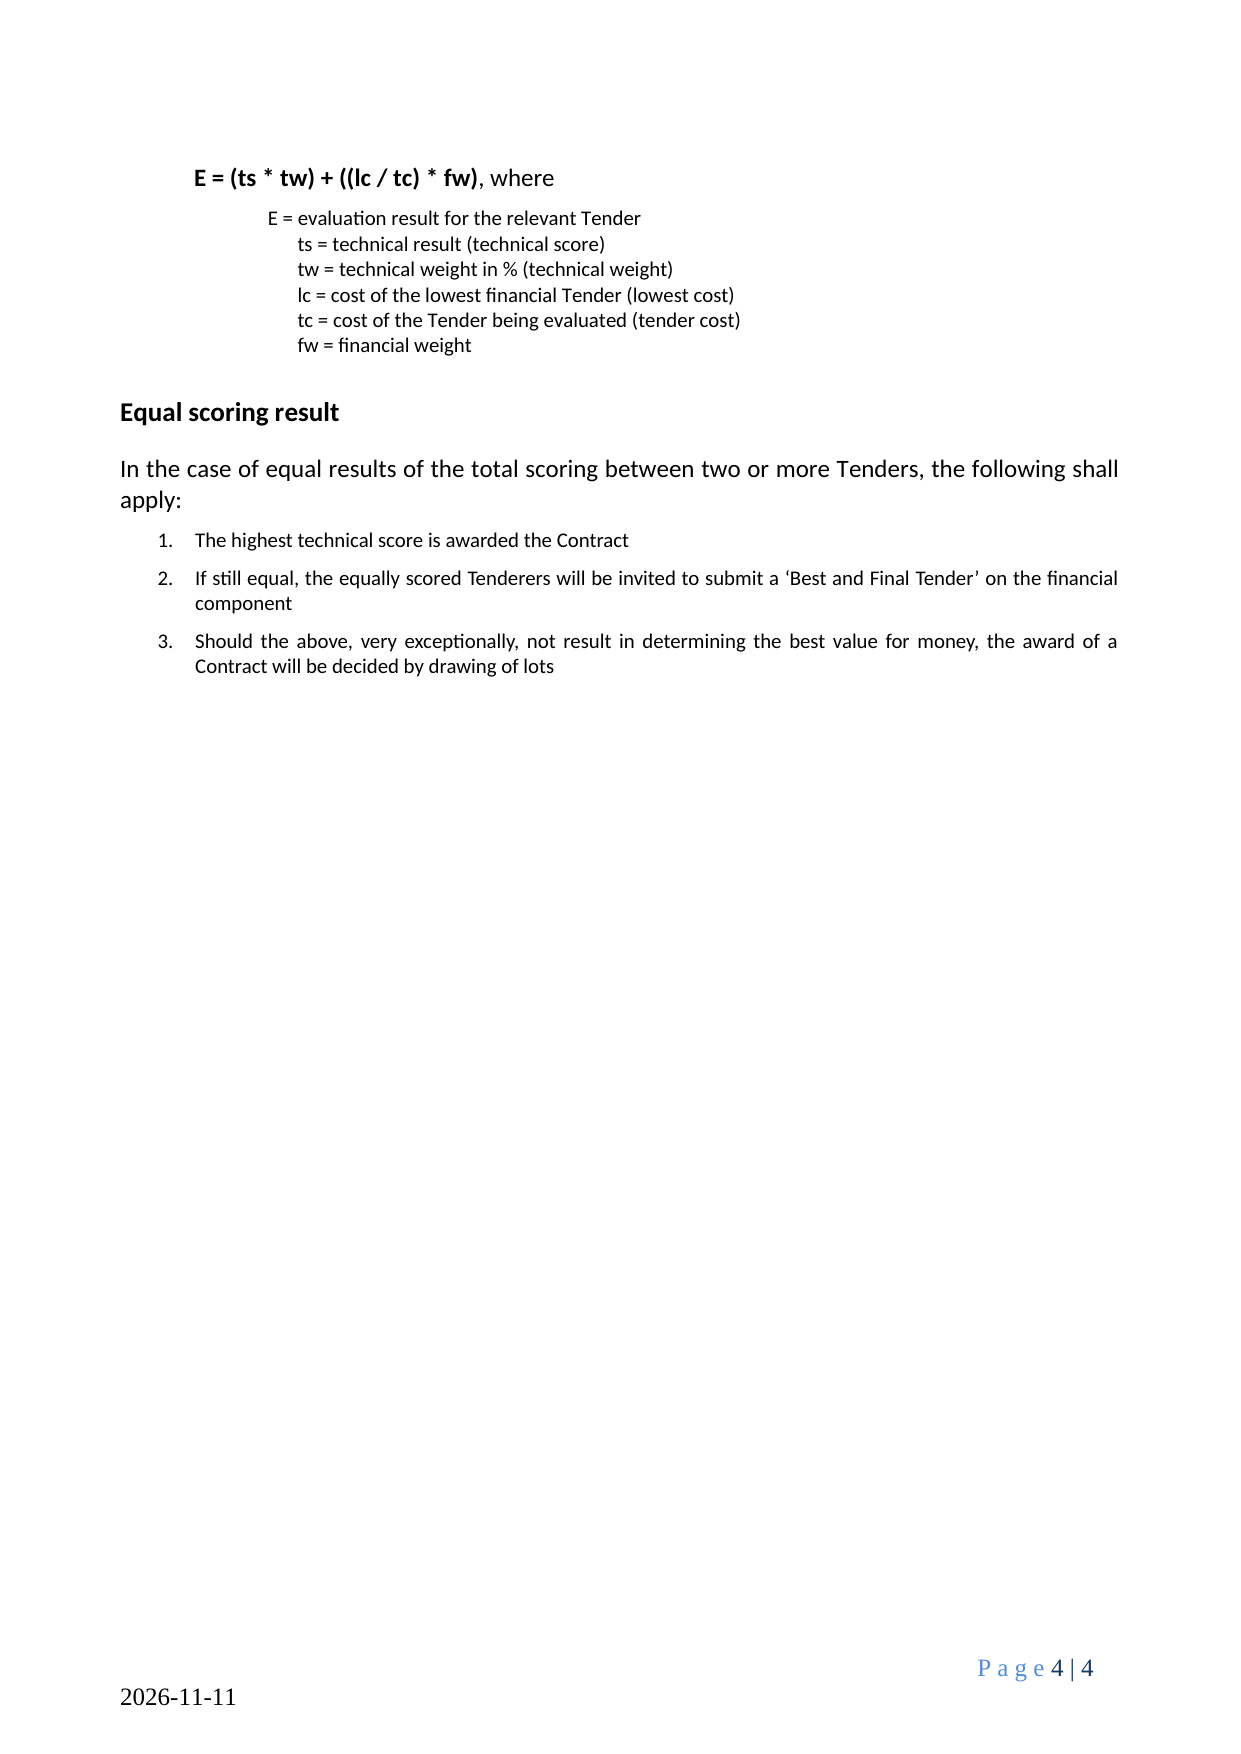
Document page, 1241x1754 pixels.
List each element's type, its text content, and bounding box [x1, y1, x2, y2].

list If still equal, the equally scored Tenderers will be invited to submit a ‘Best and Final Tender’ on the financial component [157, 565, 1120, 616]
list The highest technical score is awarded the Contract [157, 527, 1120, 552]
text In the case of equal results of the total scoring between two or more Tenders, the following shall apply: [120, 453, 1120, 514]
text ts = technical result (technical score) [297, 231, 1120, 256]
text E = evaluation result for the relevant Tender [268, 206, 1120, 231]
list Should the above, very exceptionally, not result in determining the best value for money, the award of a Contract will be decided by drawing of lots [157, 628, 1120, 679]
text tc = cost of the Tender being evaluated (tender cost) [297, 307, 1120, 333]
text fw = financial weight [297, 333, 1120, 358]
text lc = cost of the lowest financial Tender (lowest cost) [297, 282, 1120, 307]
subtitle Equal scoring result [120, 396, 1120, 428]
text tw = technical weight in % (technical weight) [297, 256, 1120, 282]
text E = (ts * tw) + ((lc / tc) * fw), where [194, 162, 1120, 193]
